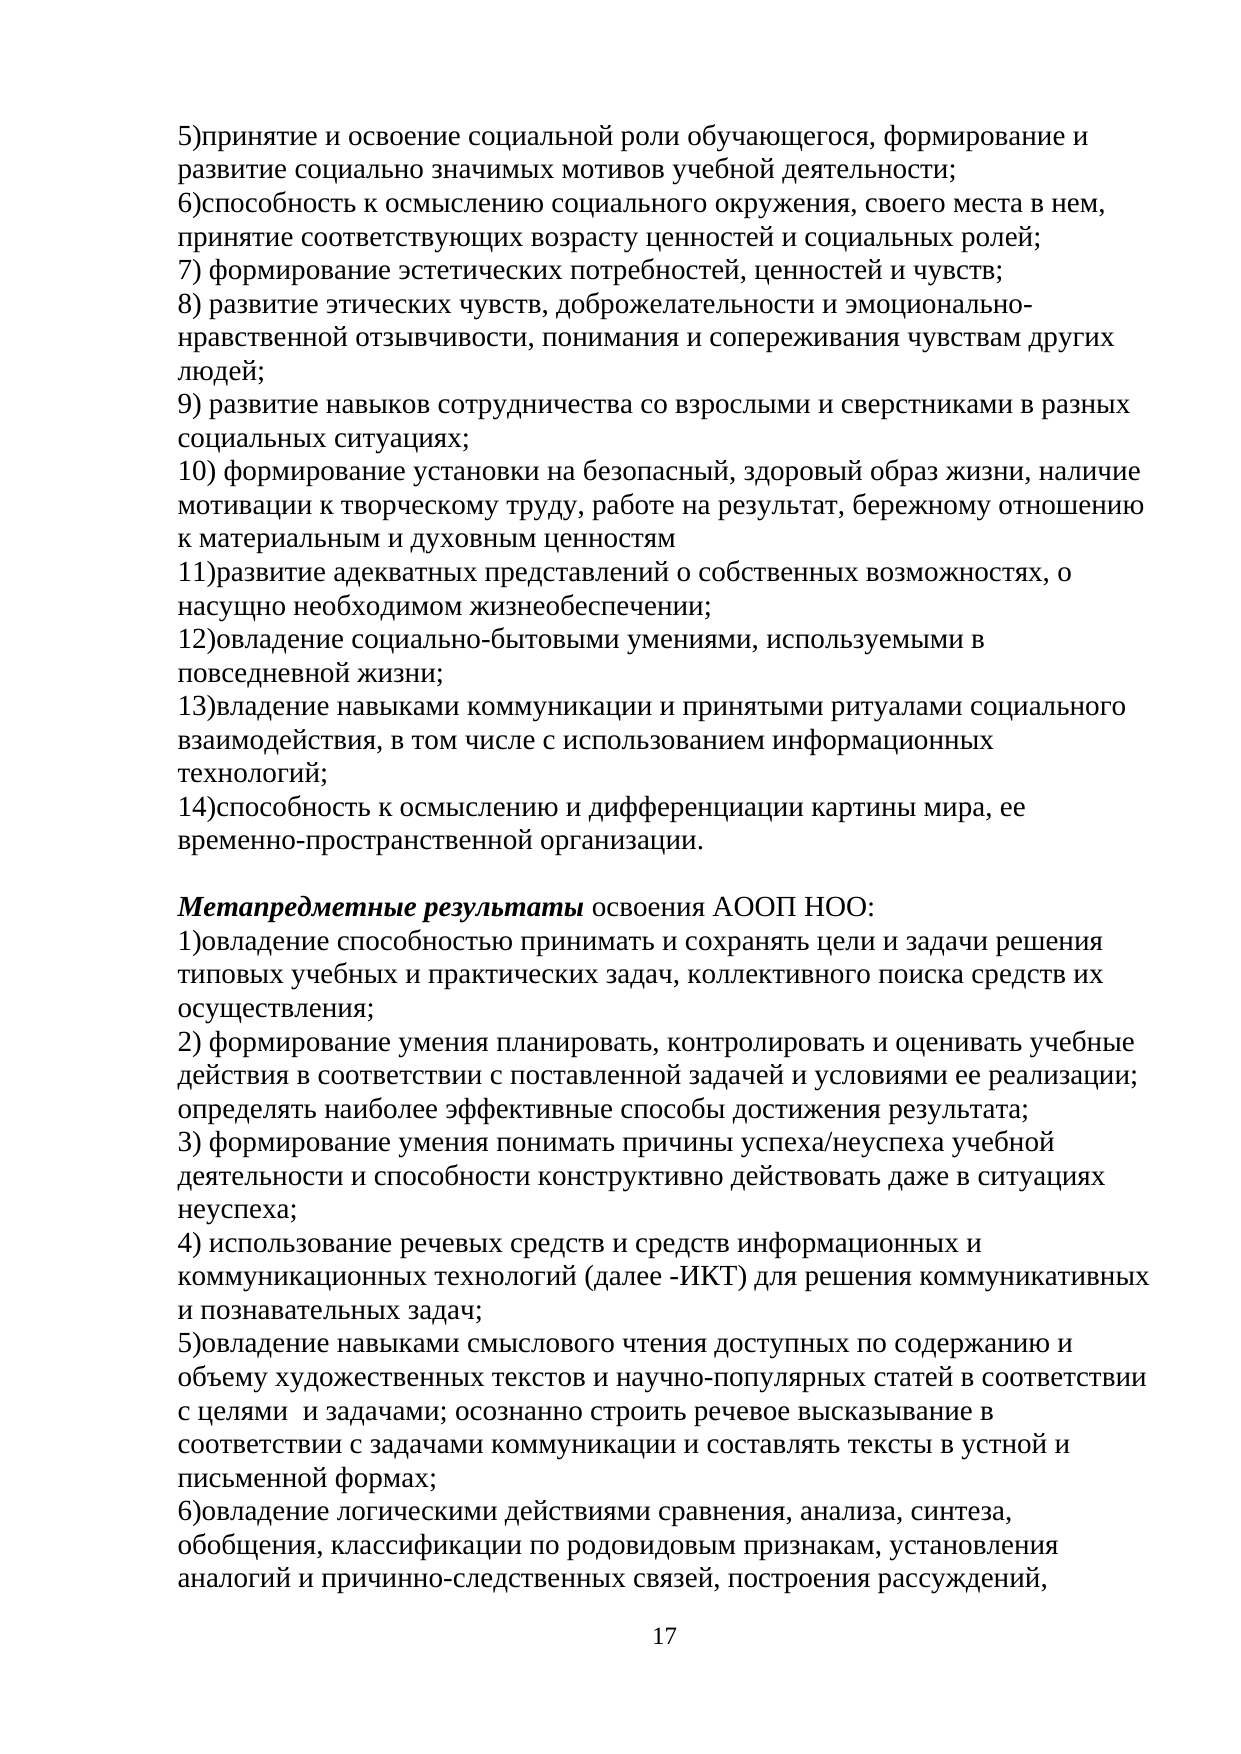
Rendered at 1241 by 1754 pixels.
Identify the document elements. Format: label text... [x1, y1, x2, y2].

text 8) развитие этических чувств, доброжелательности и эмоционально-нравственной отзывчивости, понимания и сопереживания чувствам других людей; [177, 286, 1152, 386]
text 9) развитие навыков сотрудничества со взрослыми и сверстниками в разных социальных ситуациях; [177, 386, 1152, 453]
text 10) формирование установки на безопасный, здоровый образ жизни, наличие мотивации к творческому труду, работе на результат, бережному отношению к материальным и духовным ценностям [177, 453, 1152, 554]
text 7) формирование эстетических потребностей, ценностей и чувств; [177, 252, 1152, 286]
text 14)способность к осмыслению и дифференциации картины мира, ее временно-пространственной организации. [177, 789, 1152, 856]
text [177, 1493, 1152, 1594]
text 13)владение навыками коммуникации и принятыми ритуалами социального взаимодействия, в том числе с использованием информационных технологий; [177, 688, 1152, 789]
text 6)способность к осмыслению социального окружения, своего места в нем, принятие соответствующих возрасту ценностей и социальных ролей; [177, 185, 1152, 252]
text 12)овладение социально-бытовыми умениями, используемыми в повседневной жизни; [177, 621, 1152, 688]
text 2) формирование умения планировать, контролировать и оценивать учебные действия в соответствии с поставленной задачей и условиями ее реализации; определять наиболее эффективные способы достижения результата; [177, 1024, 1152, 1124]
text 1)овладение способностью принимать и сохранять цели и задачи решения типовых учебных и практических задач, коллективного поиска средств их осуществления; [177, 923, 1152, 1024]
text 3) формирование умения понимать причины успеха/неуспеха учебной деятельности и способности конструктивно действовать даже в ситуациях неуспеха; [177, 1124, 1152, 1225]
text Метапредметные результаты освоения АООП НОО: [177, 889, 1152, 923]
text 5)принятие и освоение социальной роли обучающегося, формирование и развитие социально значимых мотивов учебной деятельности; [177, 118, 1152, 185]
text 11)развитие адекватных представлений о собственных возможностях, о насущно необходимом жизнеобеспечении; [177, 554, 1152, 621]
text 4) использование речевых средств и средств информационных и коммуникационных технологий (далее -ИКТ) для решения коммуникативных и познавательных задач; [177, 1225, 1152, 1326]
text 5)овладение навыками смыслового чтения доступных по содержанию и объему художественных текстов и научно-популярных статей в соответствии с целями и задачами; осознанно строить речевое высказывание в соответствии с задачами коммуникации и составлять тексты в устной и письменной формах; [177, 1326, 1152, 1493]
